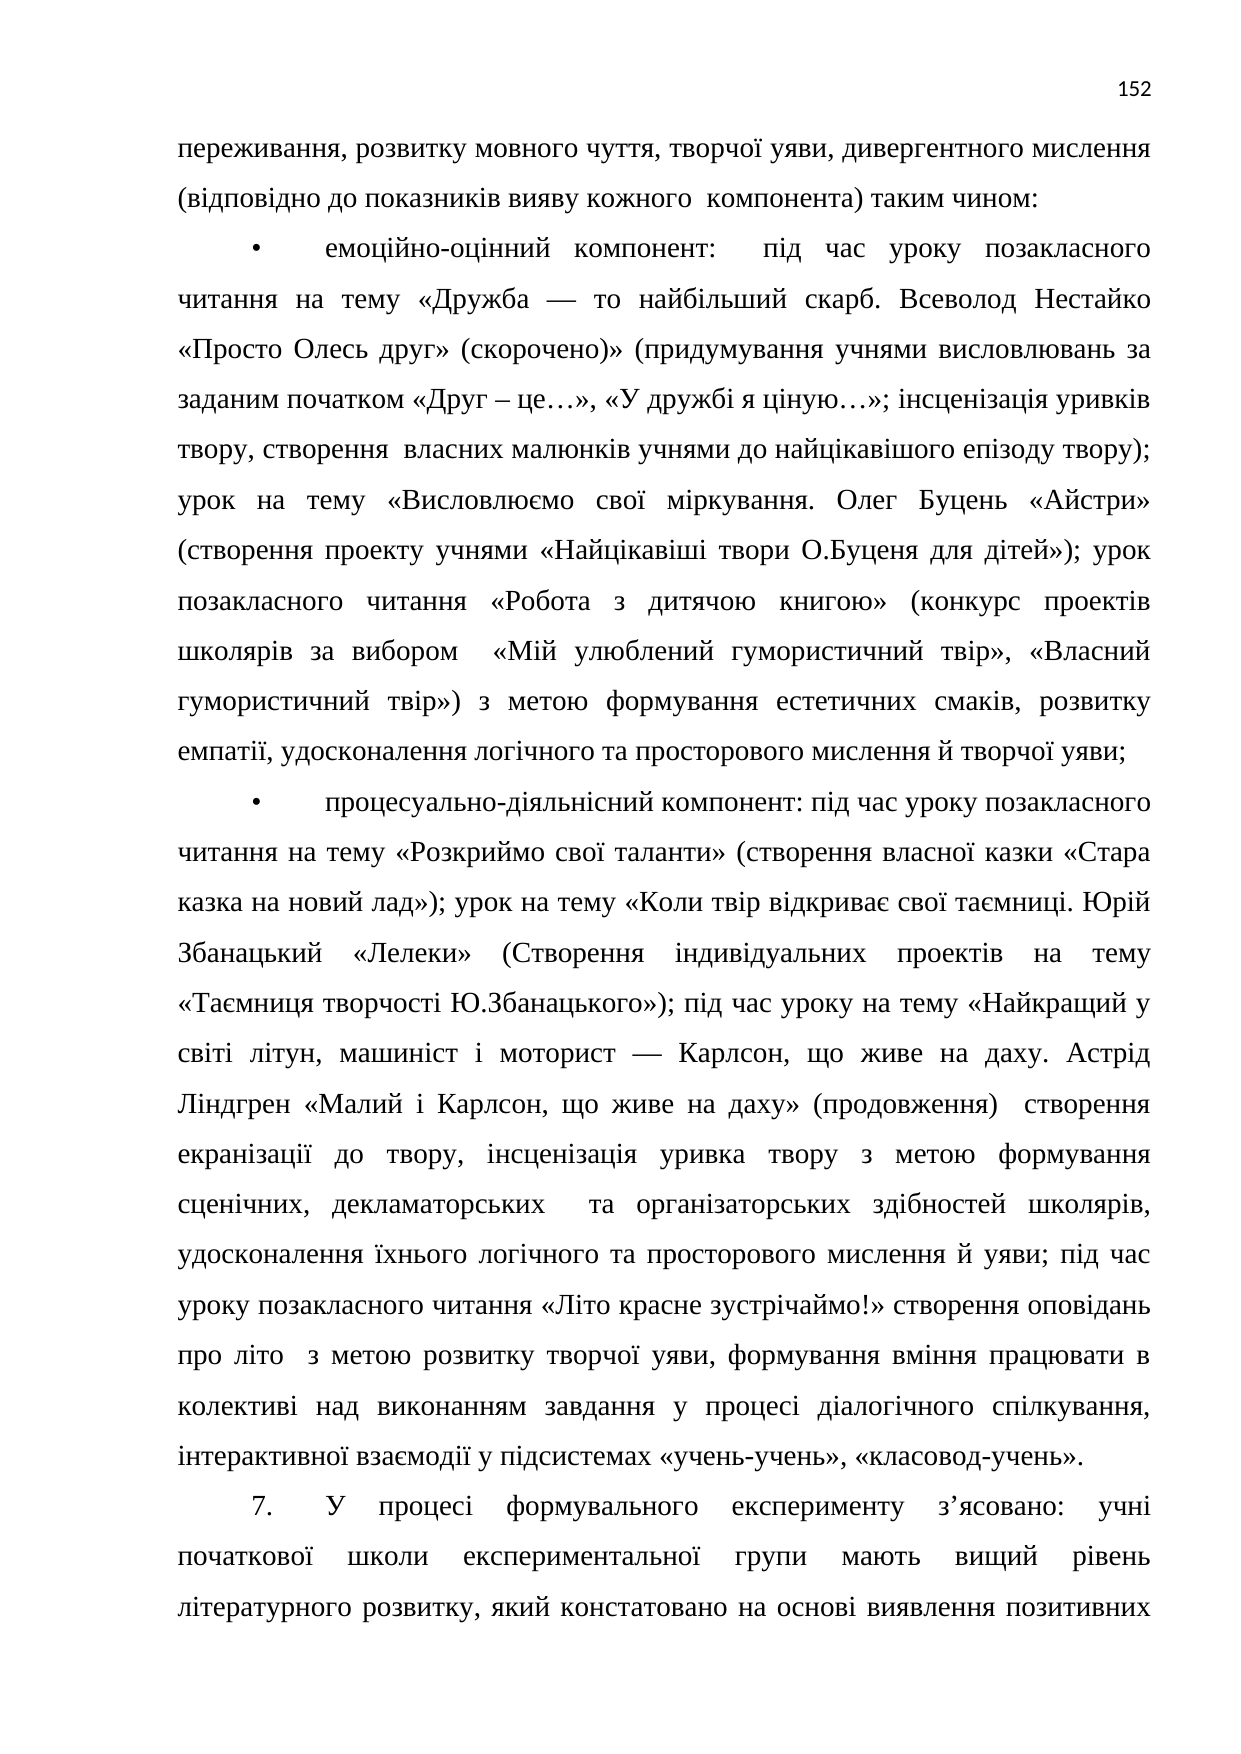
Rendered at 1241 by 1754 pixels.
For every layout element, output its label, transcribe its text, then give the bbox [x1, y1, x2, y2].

text • процесуально-діяльнісний компонент: під час уроку позакласного читання на тему «Розкриймо свої таланти» (створення власної казки «Стара казка на новий лад»); урок на тему «Коли твір відкриває свої таємниці. Юрій Збанацький «Лелеки» (Створення індивідуальних проектів на тему «Таємниця творчості Ю.Збанацького»); під час уроку на тему «Найкращий у світі літун, машиніст і моторист — Карлсон, що живе на даху. Астрід Ліндгрен «Малий і Карлсон, що живе на даху» (продовження) створення екранізації до твору, інсценізація уривка твору з метою формування сценічних, декламаторських та організаторських здібностей школярів, удосконалення їхнього логічного та просторового мислення й уяви; під час уроку позакласного читання «Літо красне зустрічаймо!» створення оповідань про літо з метою розвитку творчої уяви, формування вміння працювати в колективі над виконанням завдання у процесі діалогічного спілкування, інтерактивної взаємодії у підсистемах «учень-учень», «класовод-учень». [177, 784, 1152, 1471]
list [177, 1488, 1152, 1622]
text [177, 130, 1152, 214]
text • емоційно-оцінний компонент: під час уроку позакласного читання на тему «Дружба — то найбільший скарб. Всеволод Нестайко «Просто Олесь друг» (скорочено)» (придумування учнями висловлювань за заданим початком «Друг – це…», «У дружбі я ціную…»; інсценізація уривків твору, створення власних малюнків учнями до найцікавішого епізоду твору); урок на тему «Висловлюємо свої міркування. Олег Буцень «Айстри» (створення проекту учнями «Найцікавіші твори О.Буценя для дітей»); урок позакласного читання «Робота з дитячою книгою» (конкурс проектів школярів за вибором «Мій улюблений гумористичний твір», «Власний гумористичний твір») з метою формування естетичних смаків, розвитку емпатії, удосконалення логічного та просторового мислення й творчої уяви; [177, 230, 1152, 767]
